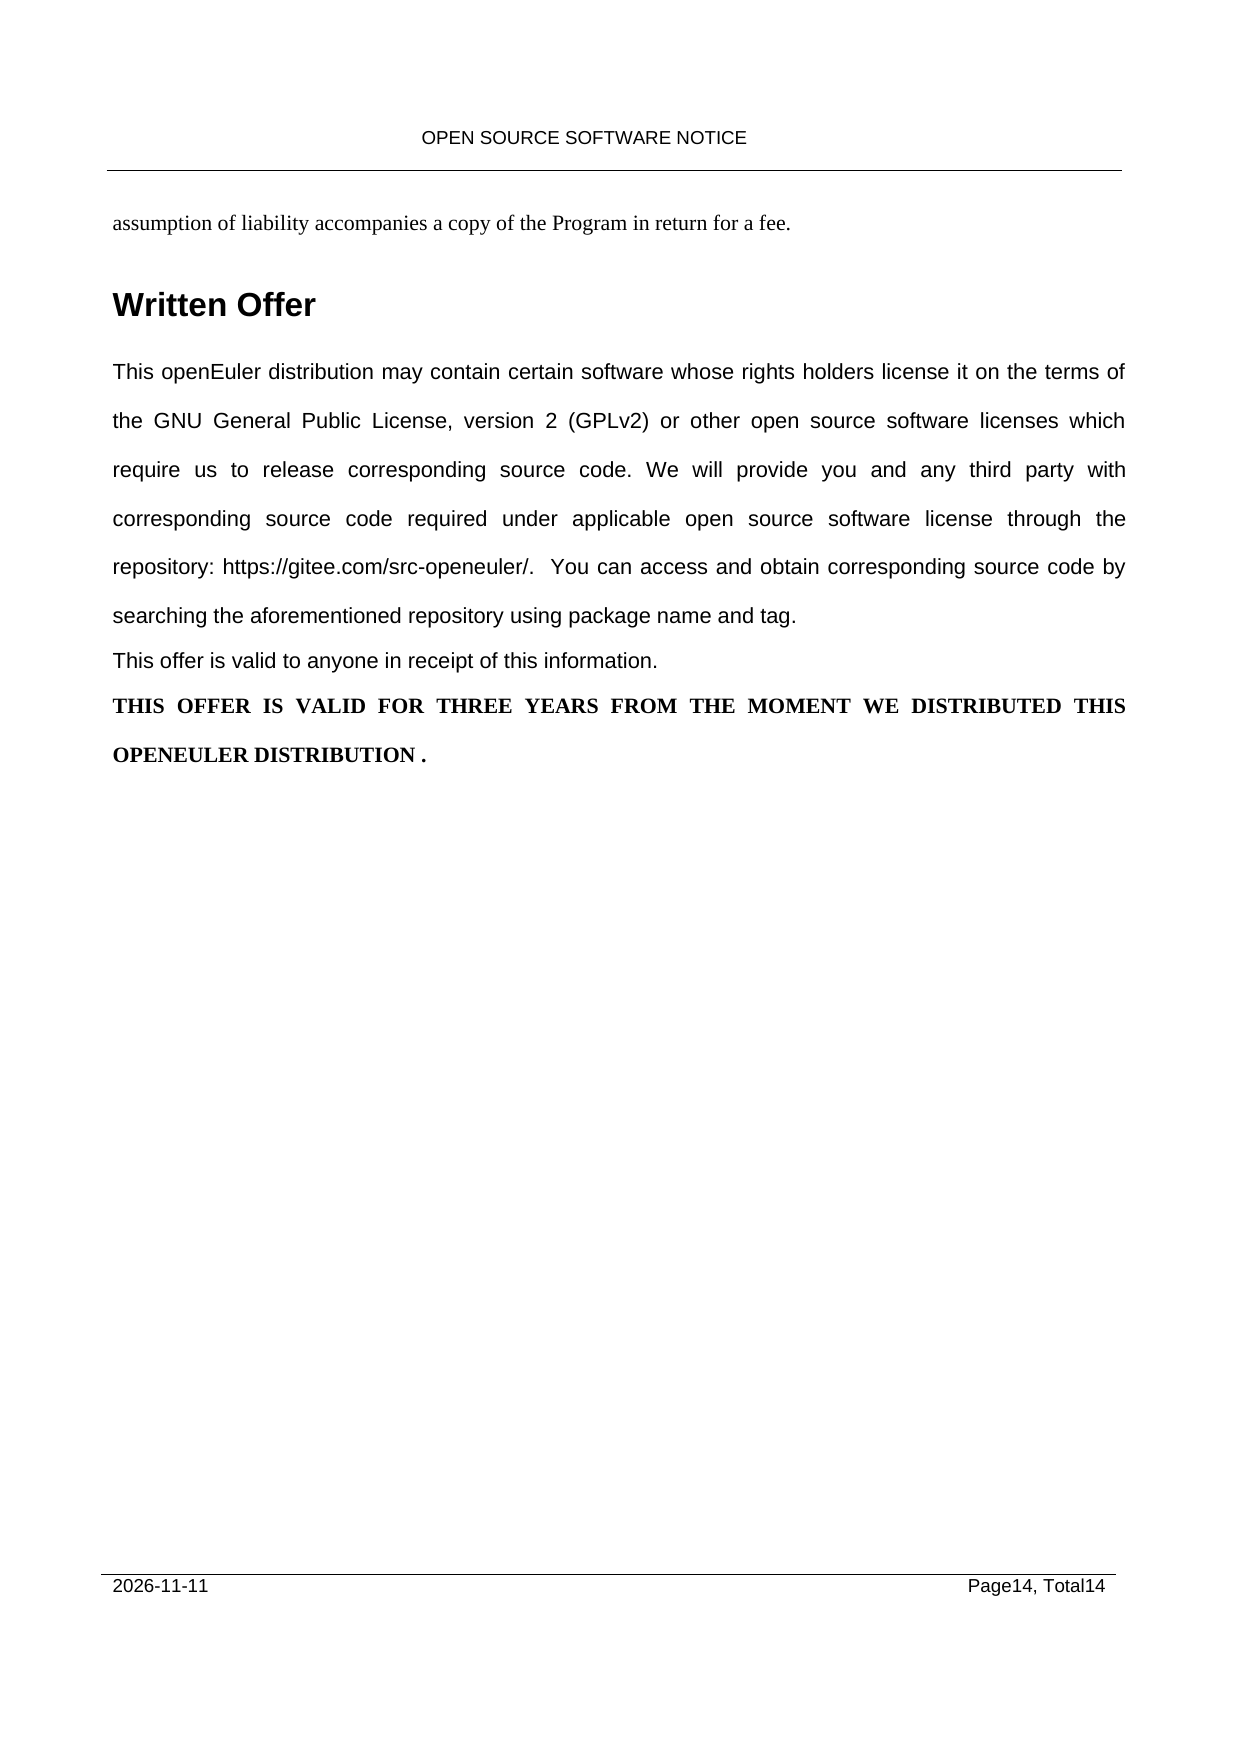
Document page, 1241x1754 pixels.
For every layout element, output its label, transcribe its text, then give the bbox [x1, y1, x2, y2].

text Written Offer [112, 271, 1128, 336]
text This openEuler distribution may contain certain software whose rights holders license it on the terms of the GNU General Public License, version 2 (GPLv2) or other open source software licenses which require us to release corresponding source code. We will provide you and any third party with corresponding source code required under applicable open source software license through the repository: https://gitee.com/src-openeuler/. You can access and obtain corresponding source code by searching the aforementioned repository using package name and tag. [112, 356, 1128, 632]
text This offer is valid to anyone in receipt of this information. [112, 644, 1128, 677]
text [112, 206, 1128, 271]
text THIS OFFER IS VALID FOR THREE YEARS FROM THE MOMENT WE DISTRIBUTED THIS OPENEULER DISTRIBUTION . [112, 689, 1128, 771]
